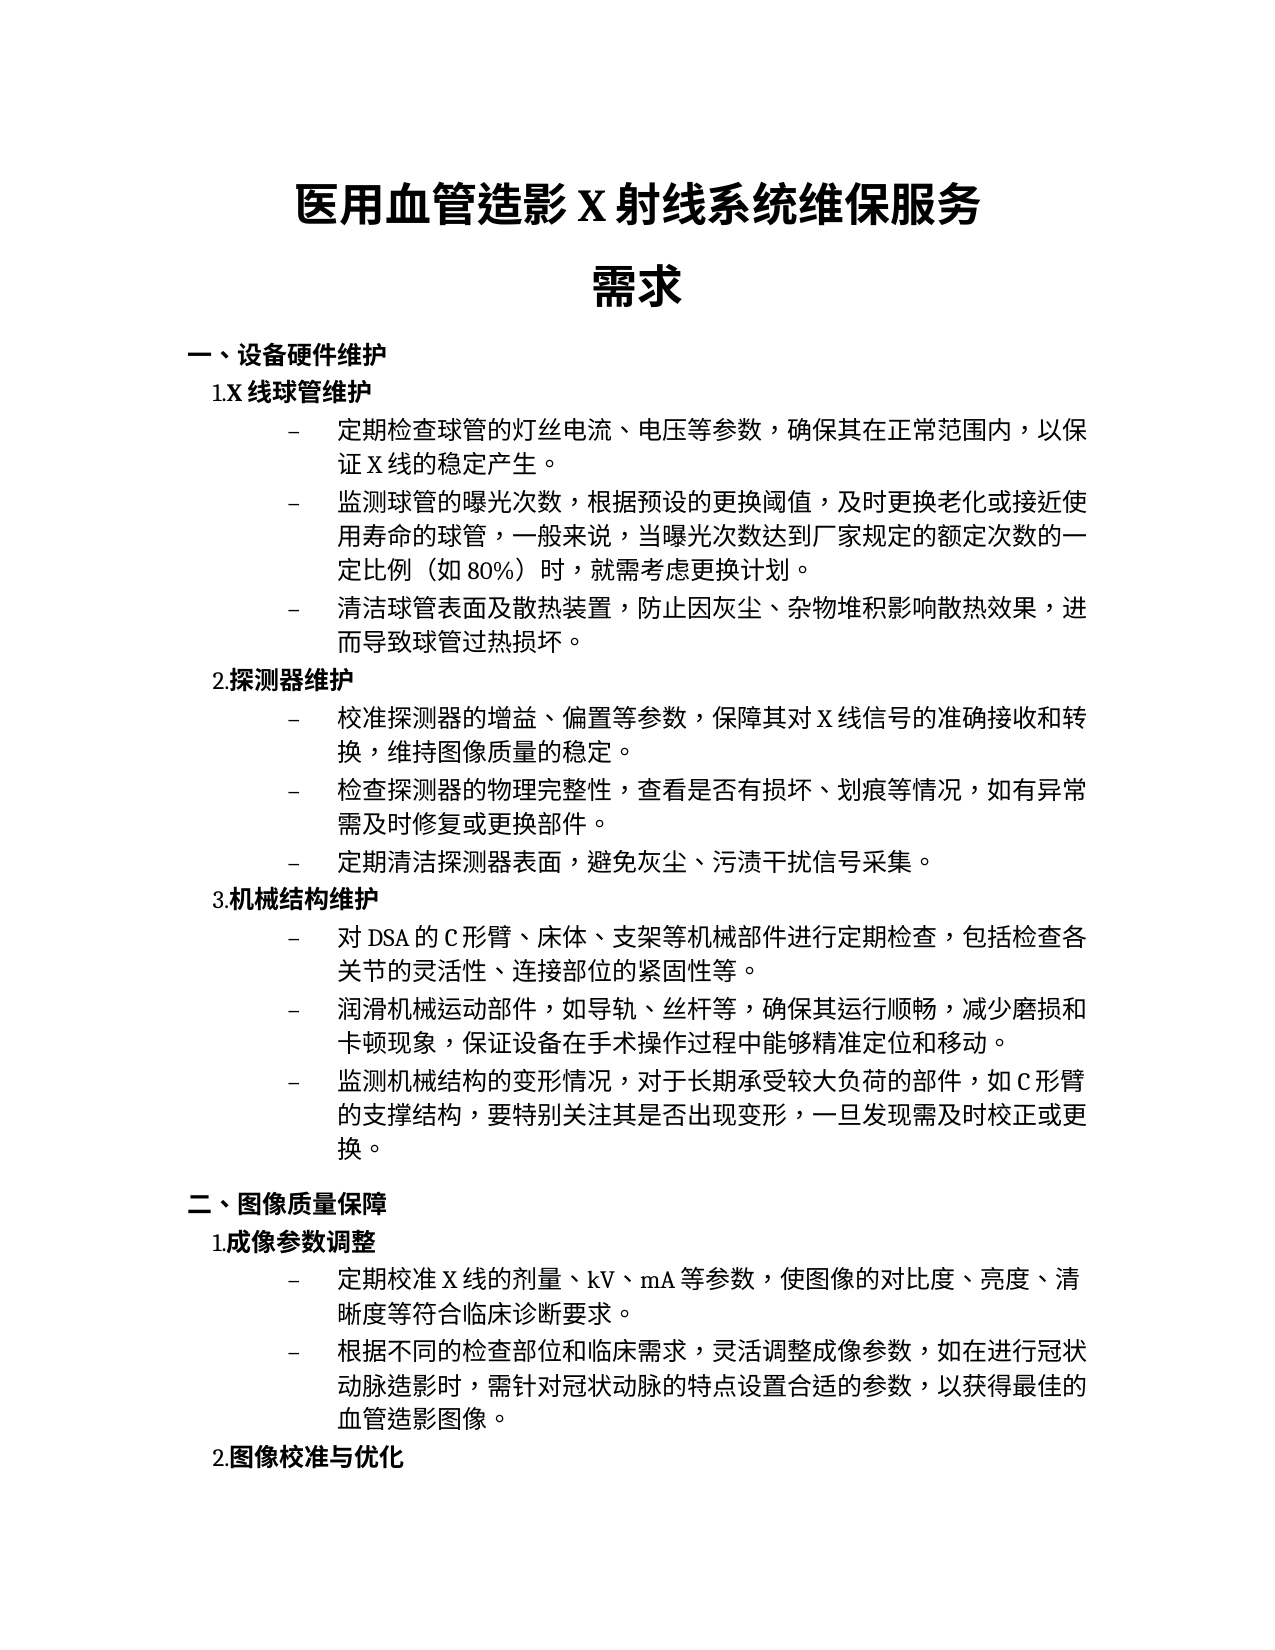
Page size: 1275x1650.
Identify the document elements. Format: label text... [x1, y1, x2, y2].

list 清洁球管表面及散热装置，防止因灰尘、杂物堆积影响散热效果，进而导致球管过热损坏。 [287, 591, 1087, 659]
subtitle 一、设备硬件维护 [187, 337, 1087, 371]
list 监测机械结构的变形情况，对于长期承受较大负荷的部件，如C形臂的支撑结构，要特别关注其是否出现变形，一旦发现需及时校正或更换。 [287, 1063, 1087, 1166]
subtitle 二、图像质量保障 [187, 1187, 1087, 1221]
text 需求 [187, 254, 1087, 316]
list 检查探测器的物理完整性，查看是否有损坏、划痕等情况，如有异常需及时修复或更换部件。 [287, 772, 1087, 840]
list 润滑机械运动部件，如导轨、丝杆等，确保其运行顺畅，减少磨损和卡顿现象，保证设备在手术操作过程中能够精准定位和移动。 [287, 992, 1087, 1060]
list 1.成像参数调整 [212, 1224, 1087, 1258]
list 定期检查球管的灯丝电流、电压等参数，确保其在正常范围内，以保证X线的稳定产生。 [287, 413, 1087, 481]
list 监测球管的曝光次数，根据预设的更换阈值，及时更换老化或接近使用寿命的球管，一般来说，当曝光次数达到厂家规定的额定次数的一定比例（如80%）时，就需考虑更换计划。 [287, 485, 1087, 587]
list 对DSA的C形臂、床体、支架等机械部件进行定期检查，包括检查各关节的灵活性、连接部位的紧固性等。 [287, 920, 1087, 988]
list 1.X线球管维护 [212, 375, 1087, 409]
list 2.探测器维护 [212, 663, 1087, 697]
list 校准探测器的增益、偏置等参数，保障其对X线信号的准确接收和转换，维持图像质量的稳定。 [287, 700, 1087, 768]
list 根据不同的检查部位和临床需求，灵活调整成像参数，如在进行冠状动脉造影时，需针对冠状动脉的特点设置合适的参数，以获得最佳的血管造影图像。 [287, 1334, 1087, 1436]
list 3.机械结构维护 [212, 882, 1087, 916]
list 定期清洁探测器表面，避免灰尘、污渍干扰信号采集。 [287, 844, 1087, 878]
list 2.图像校准与优化 [212, 1440, 1087, 1474]
text 医用血管造影X射线系统维保服务 [187, 169, 1087, 235]
list 定期校准X线的剂量、kV、mA等参数，使图像的对比度、亮度、清晰度等符合临床诊断要求。 [287, 1262, 1087, 1330]
